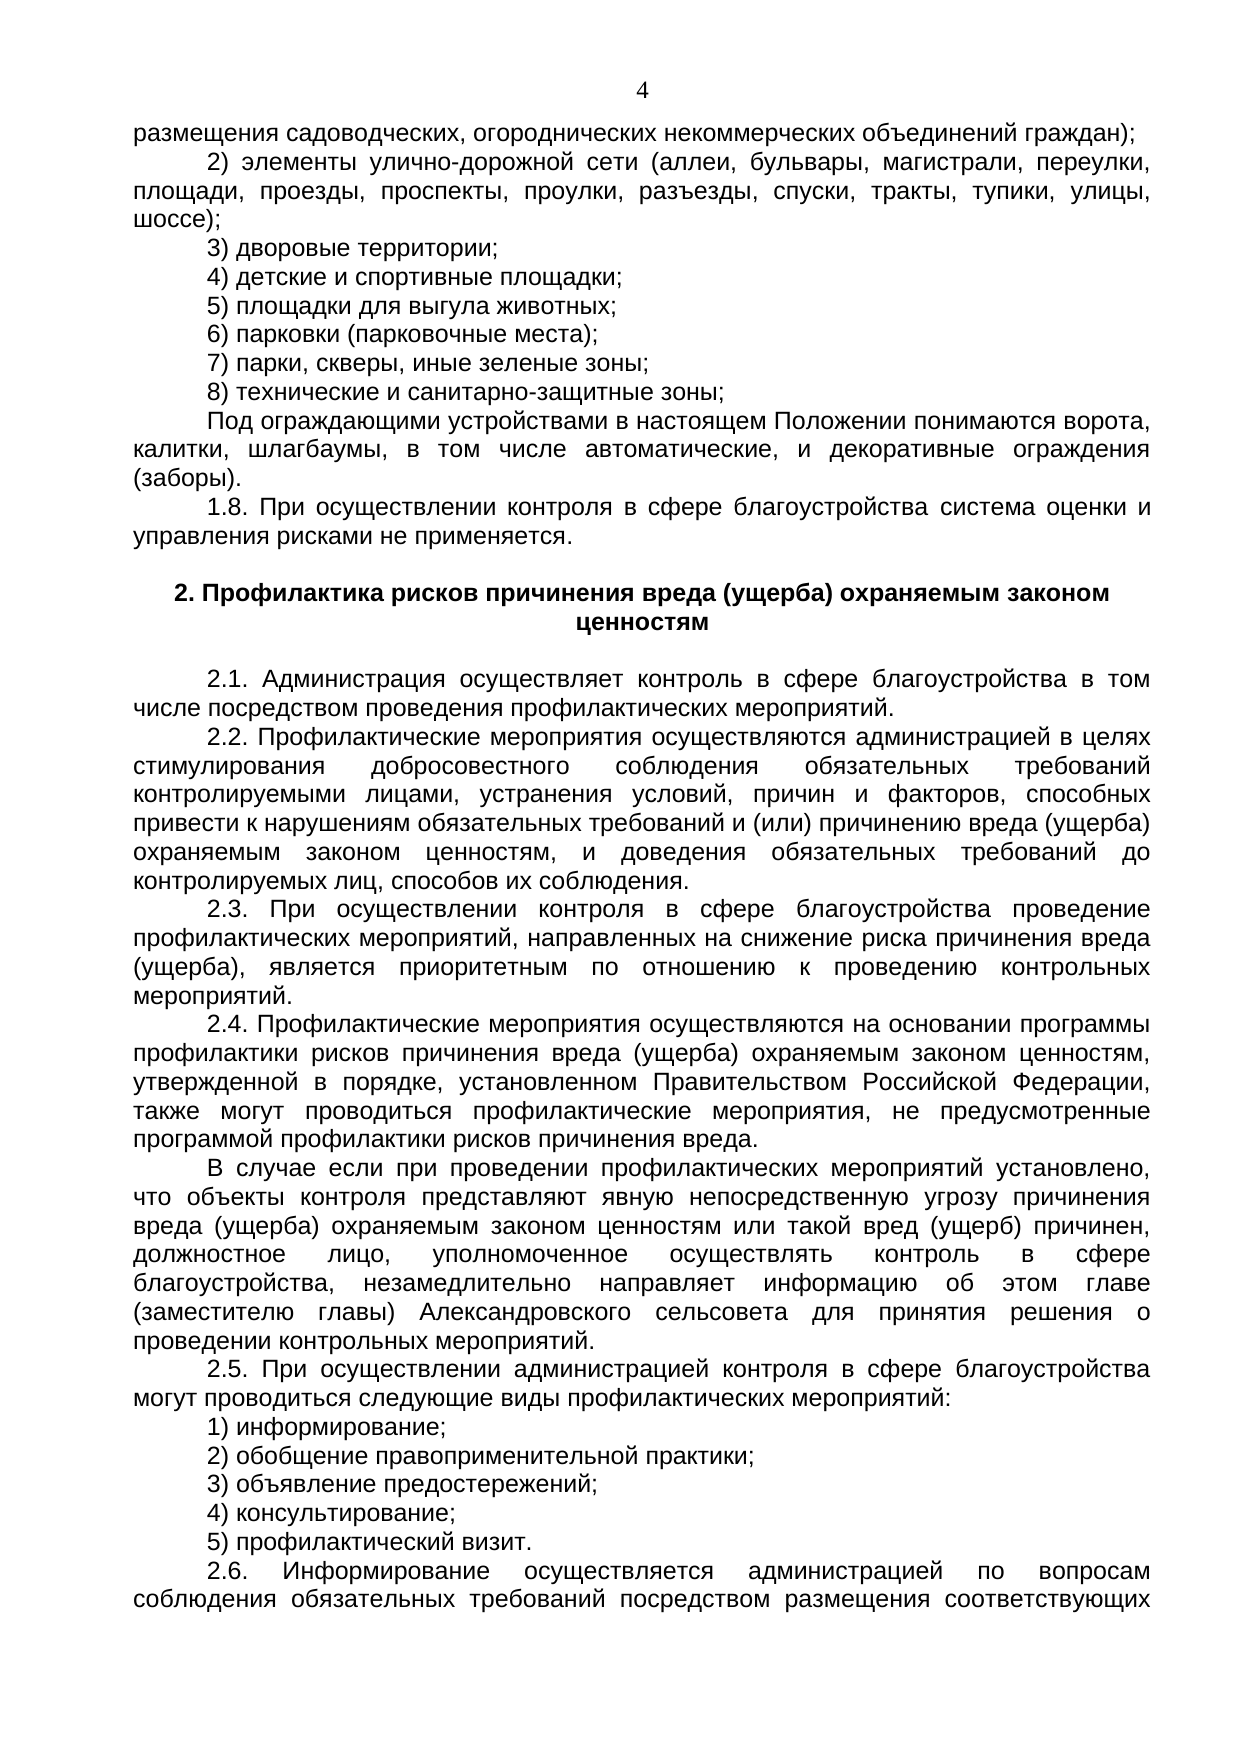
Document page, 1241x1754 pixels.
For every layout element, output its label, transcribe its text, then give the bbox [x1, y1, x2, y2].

text 3) дворовые территории; [133, 233, 1152, 262]
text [133, 118, 1152, 147]
text 2.4. Профилактические мероприятия осуществляются на основании программы профилактики рисков причинения вреда (ущерба) охраняемым законом ценностям, утвержденной в порядке, установленном Правительством Российской Федерации, также могут проводиться профилактические мероприятия, не предусмотренные программой профилактики рисков причинения вреда. [133, 1009, 1152, 1153]
text 2.5. При осуществлении администрацией контроля в сфере благоустройства могут проводиться следующие виды профилактических мероприятий: [133, 1354, 1152, 1412]
text 8) технические и санитарно-защитные зоны; [133, 377, 1152, 406]
text 1) информирование; [133, 1412, 1152, 1441]
text 6) парковки (парковочные места); [133, 319, 1152, 348]
text 3) объявление предостережений; [133, 1469, 1152, 1498]
text 5) профилактический визит. [133, 1527, 1152, 1556]
text 2.3. При осуществлении контроля в сфере благоустройства проведение профилактических мероприятий, направленных на снижение риска причинения вреда (ущерба), является приоритетным по отношению к проведению контрольных мероприятий. [133, 894, 1152, 1009]
text 2. Профилактика рисков причинения вреда (ущерба) охраняемым законом ценностям [133, 578, 1152, 636]
text 4) консультирование; [133, 1498, 1152, 1527]
text 2) обобщение правоприменительной практики; [133, 1441, 1152, 1469]
text 2) элементы улично-дорожной сети (аллеи, бульвары, магистрали, переулки, площади, проезды, проспекты, проулки, разъезды, спуски, тракты, тупики, улицы, шоссе); [133, 147, 1152, 233]
text 1.8. При осуществлении контроля в сфере благоустройства система оценки и управления рисками не применяется. [133, 492, 1152, 549]
text 2.1. Администрация осуществляет контроль в сфере благоустройства в том числе посредством проведения профилактических мероприятий. [133, 664, 1152, 722]
text Под ограждающими устройствами в настоящем Положении понимаются ворота, калитки, шлагбаумы, в том числе автоматические, и декоративные ограждения (заборы). [133, 406, 1152, 492]
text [133, 1556, 1152, 1613]
text 5) площадки для выгула животных; [133, 291, 1152, 319]
text 2.2. Профилактические мероприятия осуществляются администрацией в целях стимулирования добросовестного соблюдения обязательных требований контролируемыми лицами, устранения условий, причин и факторов, способных привести к нарушениям обязательных требований и (или) причинению вреда (ущерба) охраняемым законом ценностям, и доведения обязательных требований до контролируемых лиц, способов их соблюдения. [133, 722, 1152, 894]
text 7) парки, скверы, иные зеленые зоны; [133, 348, 1152, 377]
text В случае если при проведении профилактических мероприятий установлено, что объекты контроля представляют явную непосредственную угрозу причинения вреда (ущерба) охраняемым законом ценностям или такой вред (ущерб) причинен, должностное лицо, уполномоченное осуществлять контроль в сфере благоустройства, незамедлительно направляет информацию об этом главе (заместителю главы) Александровского сельсовета для принятия решения о проведении контрольных мероприятий. [133, 1153, 1152, 1354]
text 4) детские и спортивные площадки; [133, 262, 1152, 291]
